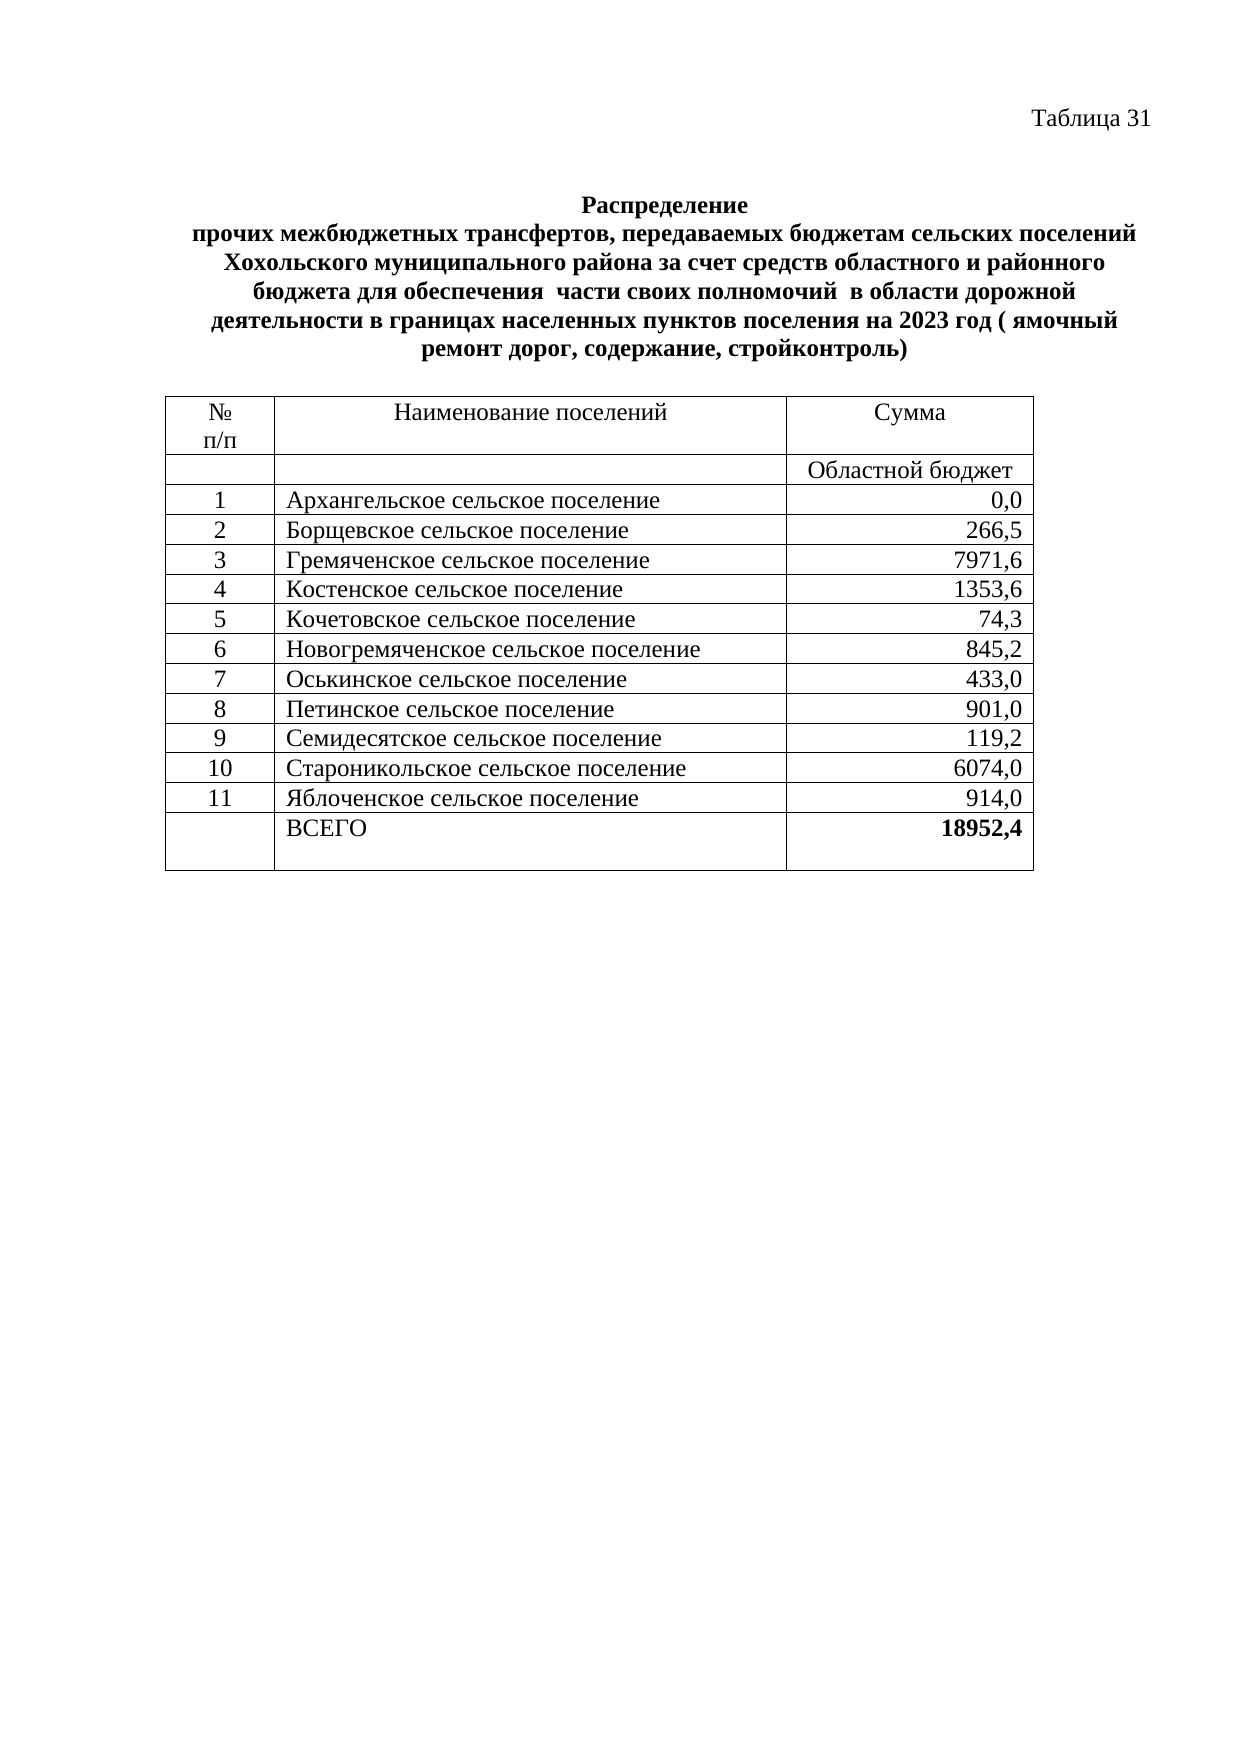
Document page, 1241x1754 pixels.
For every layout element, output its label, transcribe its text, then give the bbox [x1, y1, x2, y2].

text Таблица 31 [177, 103, 1152, 132]
table_cell 9 [166, 724, 274, 752]
table_cell 1 [166, 485, 274, 514]
table_cell 914,0 [787, 783, 1033, 812]
table_cell 74,3 [787, 604, 1033, 633]
table_cell 1353,6 [787, 575, 1033, 603]
table_cell Яблоченское сельское поселение [275, 783, 786, 812]
table_cell 6 [166, 634, 274, 663]
table_cell 4 [166, 575, 274, 603]
text Распределение [177, 190, 1152, 218]
table_cell Оськинское сельское поселение [275, 664, 786, 693]
table_cell Петинское сельское поселение [275, 694, 786, 722]
table_cell Староникольское сельское поселение [275, 753, 786, 782]
table_cell 901,0 [787, 694, 1033, 722]
table_cell 3 [166, 545, 274, 573]
table_cell Новогремяченское сельское поселение [275, 634, 786, 663]
table_cell 119,2 [787, 724, 1033, 752]
table_cell 10 [166, 753, 274, 782]
table_cell [166, 455, 274, 484]
table_cell [166, 813, 274, 870]
table_header Наименование поселений [275, 397, 786, 454]
table_header Сумма [787, 397, 1033, 454]
table_cell 5 [166, 604, 274, 633]
table_cell ВСЕГО [275, 813, 786, 870]
table_cell 11 [166, 783, 274, 812]
table_cell 8 [166, 694, 274, 722]
table_cell Кочетовское сельское поселение [275, 604, 786, 633]
table_cell 18952,4 [787, 813, 1033, 870]
table_header № п/п [166, 397, 274, 454]
table_cell Семидесятское сельское поселение [275, 724, 786, 752]
table_cell 266,5 [787, 515, 1033, 544]
table_cell 7971,6 [787, 545, 1033, 573]
table_cell 0,0 [787, 485, 1033, 514]
table_cell 7 [166, 664, 274, 693]
table_cell Областной бюджет [787, 455, 1033, 484]
table_cell [275, 455, 786, 484]
text прочих межбюджетных трансфертов, передаваемых бюджетам сельских поселений Хохольского муниципального района за счет средств областного и районного бюджета для обеспечения части своих полномочий в области дорожной деятельности в границах населенных пунктов поселения на 2023 год ( ямочный ремонт дорог, содержание, стройконтроль) [177, 218, 1152, 362]
table_cell Гремяченское сельское поселение [275, 545, 786, 573]
table_cell Костенское сельское поселение [275, 575, 786, 603]
table_cell 2 [166, 515, 274, 544]
table_cell Борщевское сельское поселение [275, 515, 786, 544]
table_cell Архангельское сельское поселение [275, 485, 786, 514]
table_cell 433,0 [787, 664, 1033, 693]
table_cell 845,2 [787, 634, 1033, 663]
table_cell 6074,0 [787, 753, 1033, 782]
